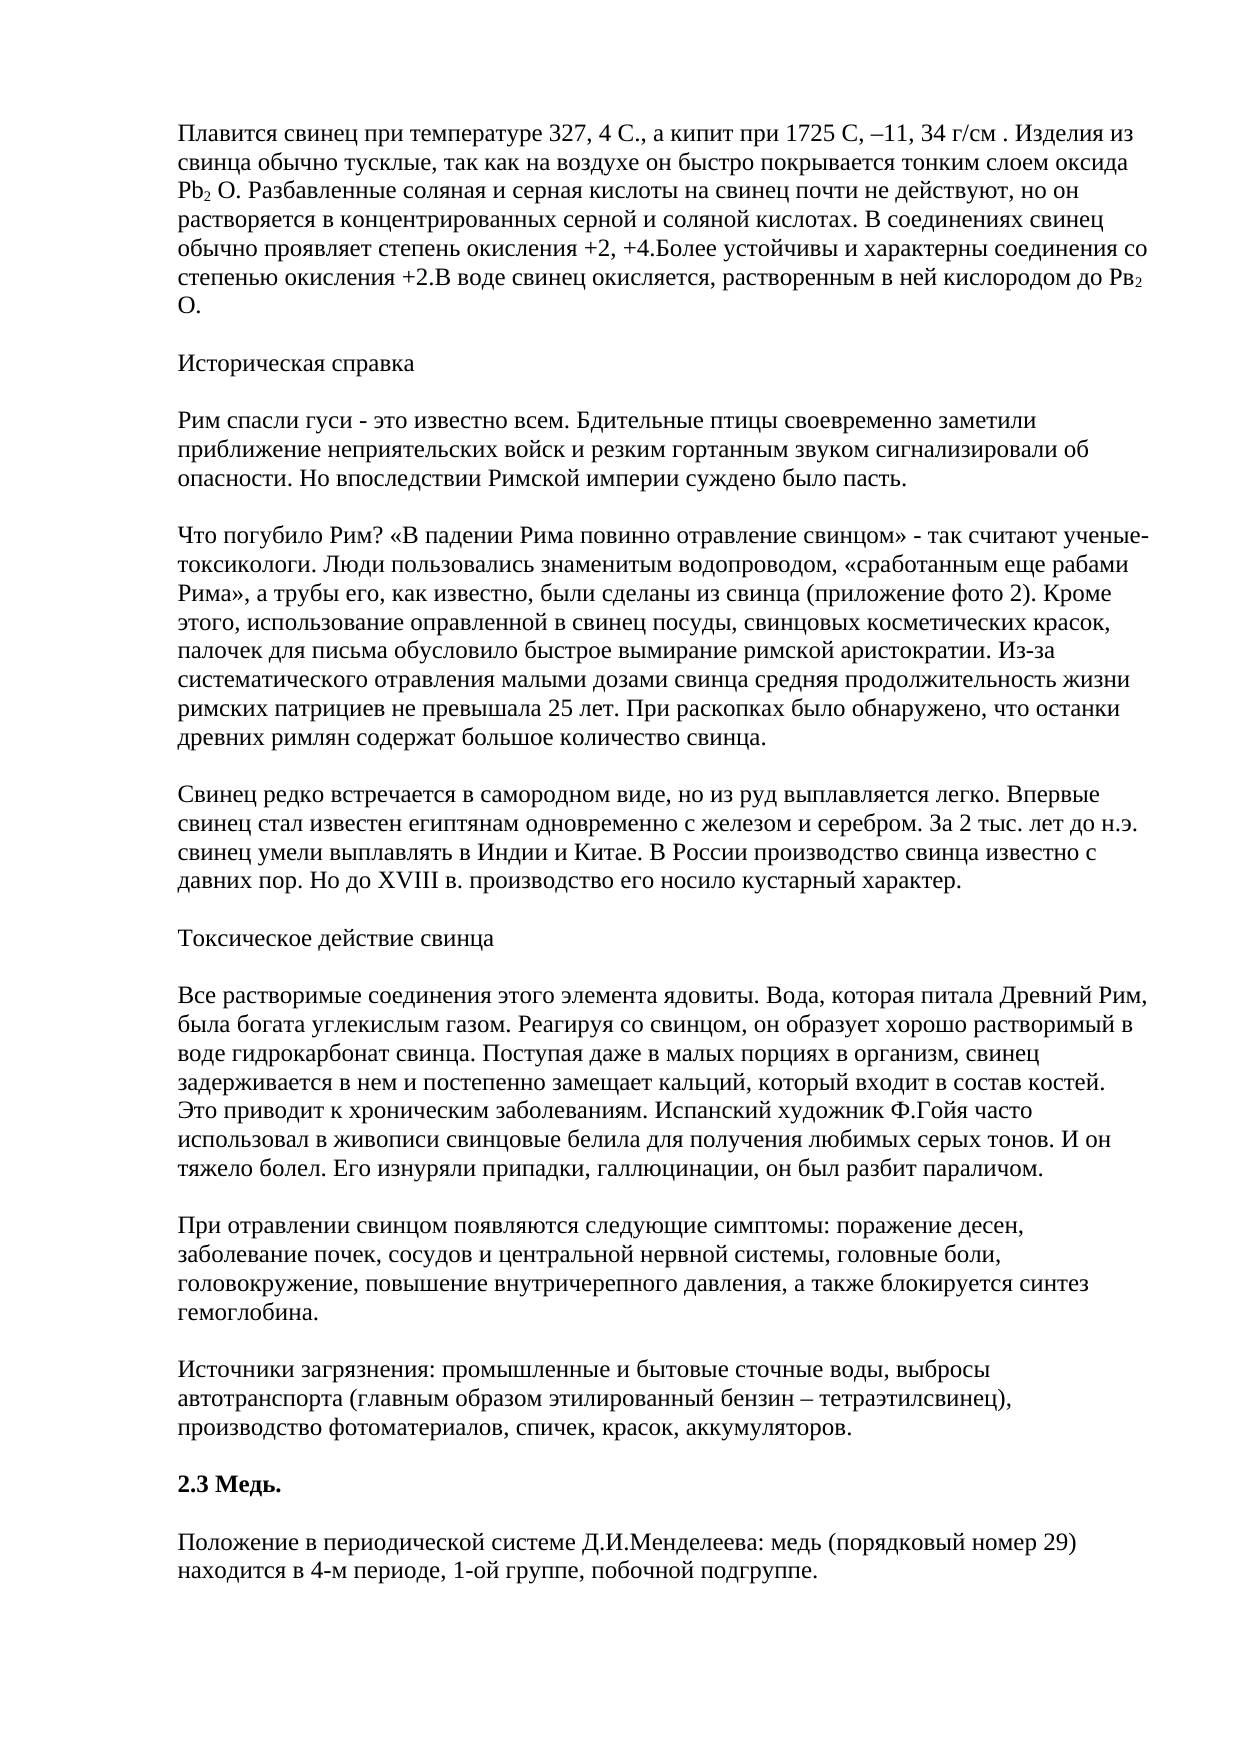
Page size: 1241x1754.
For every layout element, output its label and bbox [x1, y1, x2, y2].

text [177, 118, 1152, 1613]
